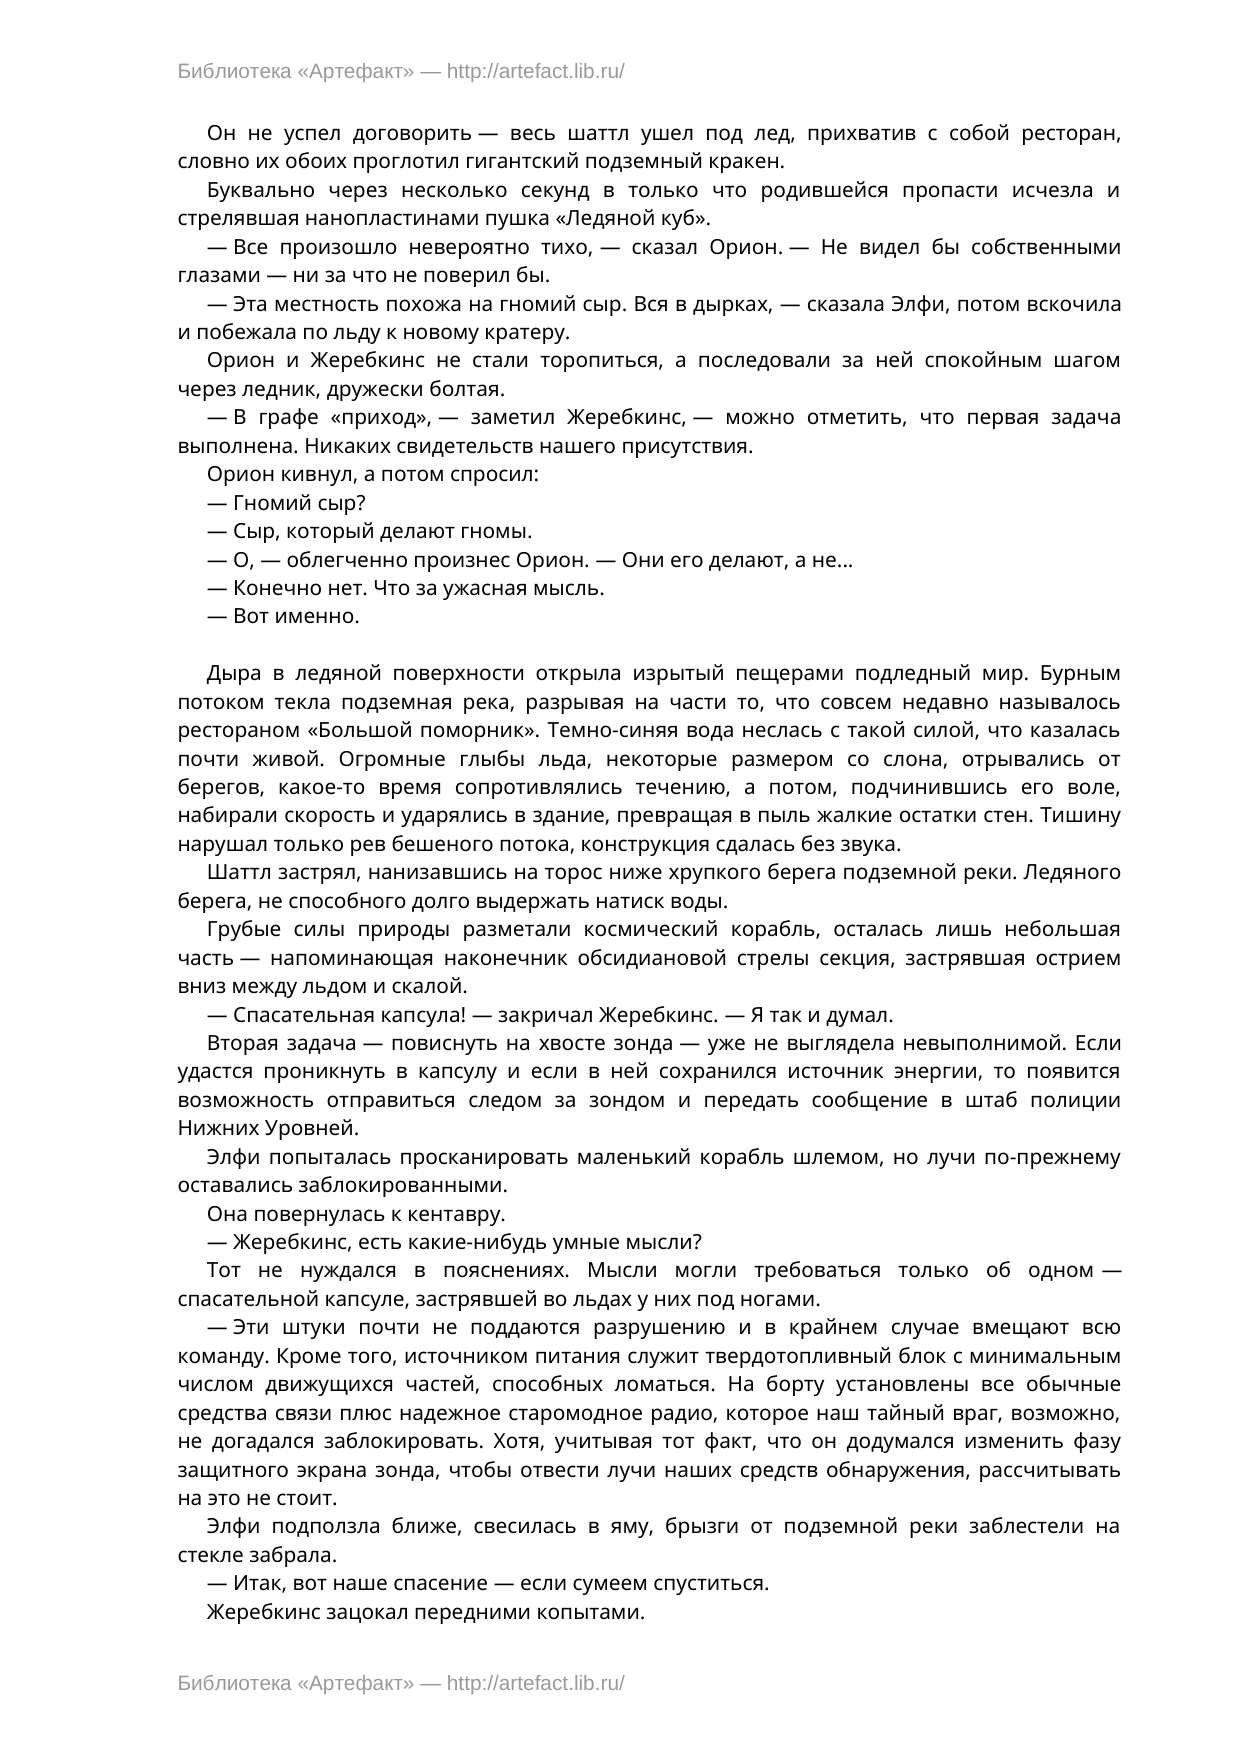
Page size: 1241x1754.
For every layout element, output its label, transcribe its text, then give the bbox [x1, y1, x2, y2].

text Она повернулась к кентавру. [177, 1199, 1122, 1227]
text Вторая задача — повиснуть на хвосте зонда — уже не выглядела невыполнимой. Если удастся проникнуть в капсулу и если в ней сохранился источник энергии, то появится возможность отправиться следом за зондом и передать сообщение в штаб полиции Нижних Уровней. [177, 1028, 1122, 1142]
text Жеребкинс зацокал передними копытами. [177, 1597, 1122, 1625]
text — Жеребкинс, есть какие-нибудь умные мысли? [177, 1227, 1122, 1256]
text — Сыр, который делают гномы. [177, 516, 1122, 545]
text Элфи попыталась просканировать маленький корабль шлемом, но лучи по-прежнему оставались заблокированными. [177, 1142, 1122, 1199]
text Орион кивнул, а потом спросил: [177, 459, 1122, 488]
text — Эта местность похожа на гномий сыр. Вся в дырках, — сказала Элфи, потом вскочила и побежала по льду к новому кратеру. [177, 289, 1122, 346]
text Дыра в ледяной поверхности открыла изрытый пещерами подледный мир. Бурным потоком текла подземная река, разрывая на части то, что совсем недавно называлось рестораном «Большой поморник». Темно-синяя вода неслась с такой силой, что казалась почти живой. Огромные глыбы льда, некоторые размером со слона, отрывались от берегов, какое-то время сопротивлялись течению, а потом, подчинившись его воле, набирали скорость и ударялись в здание, превращая в пыль жалкие остатки стен. Тишину нарушал только рев бешеного потока, конструкция сдалась без звука. [177, 658, 1122, 857]
text Элфи подползла ближе, свесилась в яму, брызги от подземной реки заблестели на стекле забрала. [177, 1512, 1122, 1568]
text — Конечно нет. Что за ужасная мысль. [177, 573, 1122, 602]
text — Все произошло невероятно тихо, — сказал Орион. — Не видел бы собственными глазами — ни за что не поверил бы. [177, 232, 1122, 289]
text Буквально через несколько секунд в только что родившейся пропасти исчезла и стрелявшая нанопластинами пушка «Ледяной куб». [177, 175, 1122, 232]
text — Вот именно. [177, 602, 1122, 630]
text Орион и Жеребкинс не стали торопиться, а последовали за ней спокойным шагом через ледник, дружески болтая. [177, 346, 1122, 402]
text — Спасательная капсула! — закричал Жеребкинс. — Я так и думал. [177, 1000, 1122, 1028]
text Грубые силы природы разметали космический корабль, осталась лишь небольшая часть — напоминающая наконечник обсидиановой стрелы секция, застрявшая острием вниз между льдом и скалой. [177, 914, 1122, 1000]
text — Гномий сыр? [177, 488, 1122, 516]
text — Эти штуки почти не поддаются разрушению и в крайнем случае вмещают всю команду. Кроме того, источником питания служит твердотопливный блок с минимальным числом движущихся частей, способных ломаться. На борту установлены все обычные средства связи плюс надежное старомодное радио, которое наш тайный враг, возможно, не догадался заблокировать. Хотя, учитывая тот факт, что он додумался изменить фазу защитного экрана зонда, чтобы отвести лучи наших средств обнаружения, рассчитывать на это не стоит. [177, 1312, 1122, 1512]
text — Итак, вот наше спасение — если сумеем спуститься. [177, 1568, 1122, 1597]
text — О, — облегченно произнес Орион. — Они его делают, а не... [177, 545, 1122, 573]
text — В графе «приход», — заметил Жеребкинс, — можно отметить, что первая задача выполнена. Никаких свидетельств нашего присутствия. [177, 402, 1122, 459]
text Тот не нуждался в пояснениях. Мысли могли требоваться только об одном — спасательной капсуле, застрявшей во льдах у них под ногами. [177, 1256, 1122, 1312]
text Шаттл застрял, нанизавшись на торос ниже хрупкого берега подземной реки. Ледяного берега, не способного долго выдержать натиск воды. [177, 857, 1122, 914]
text Он не успел договорить — весь шаттл ушел под лед, прихватив с собой ресторан, словно их обоих проглотил гигантский подземный кракен. [177, 118, 1122, 175]
